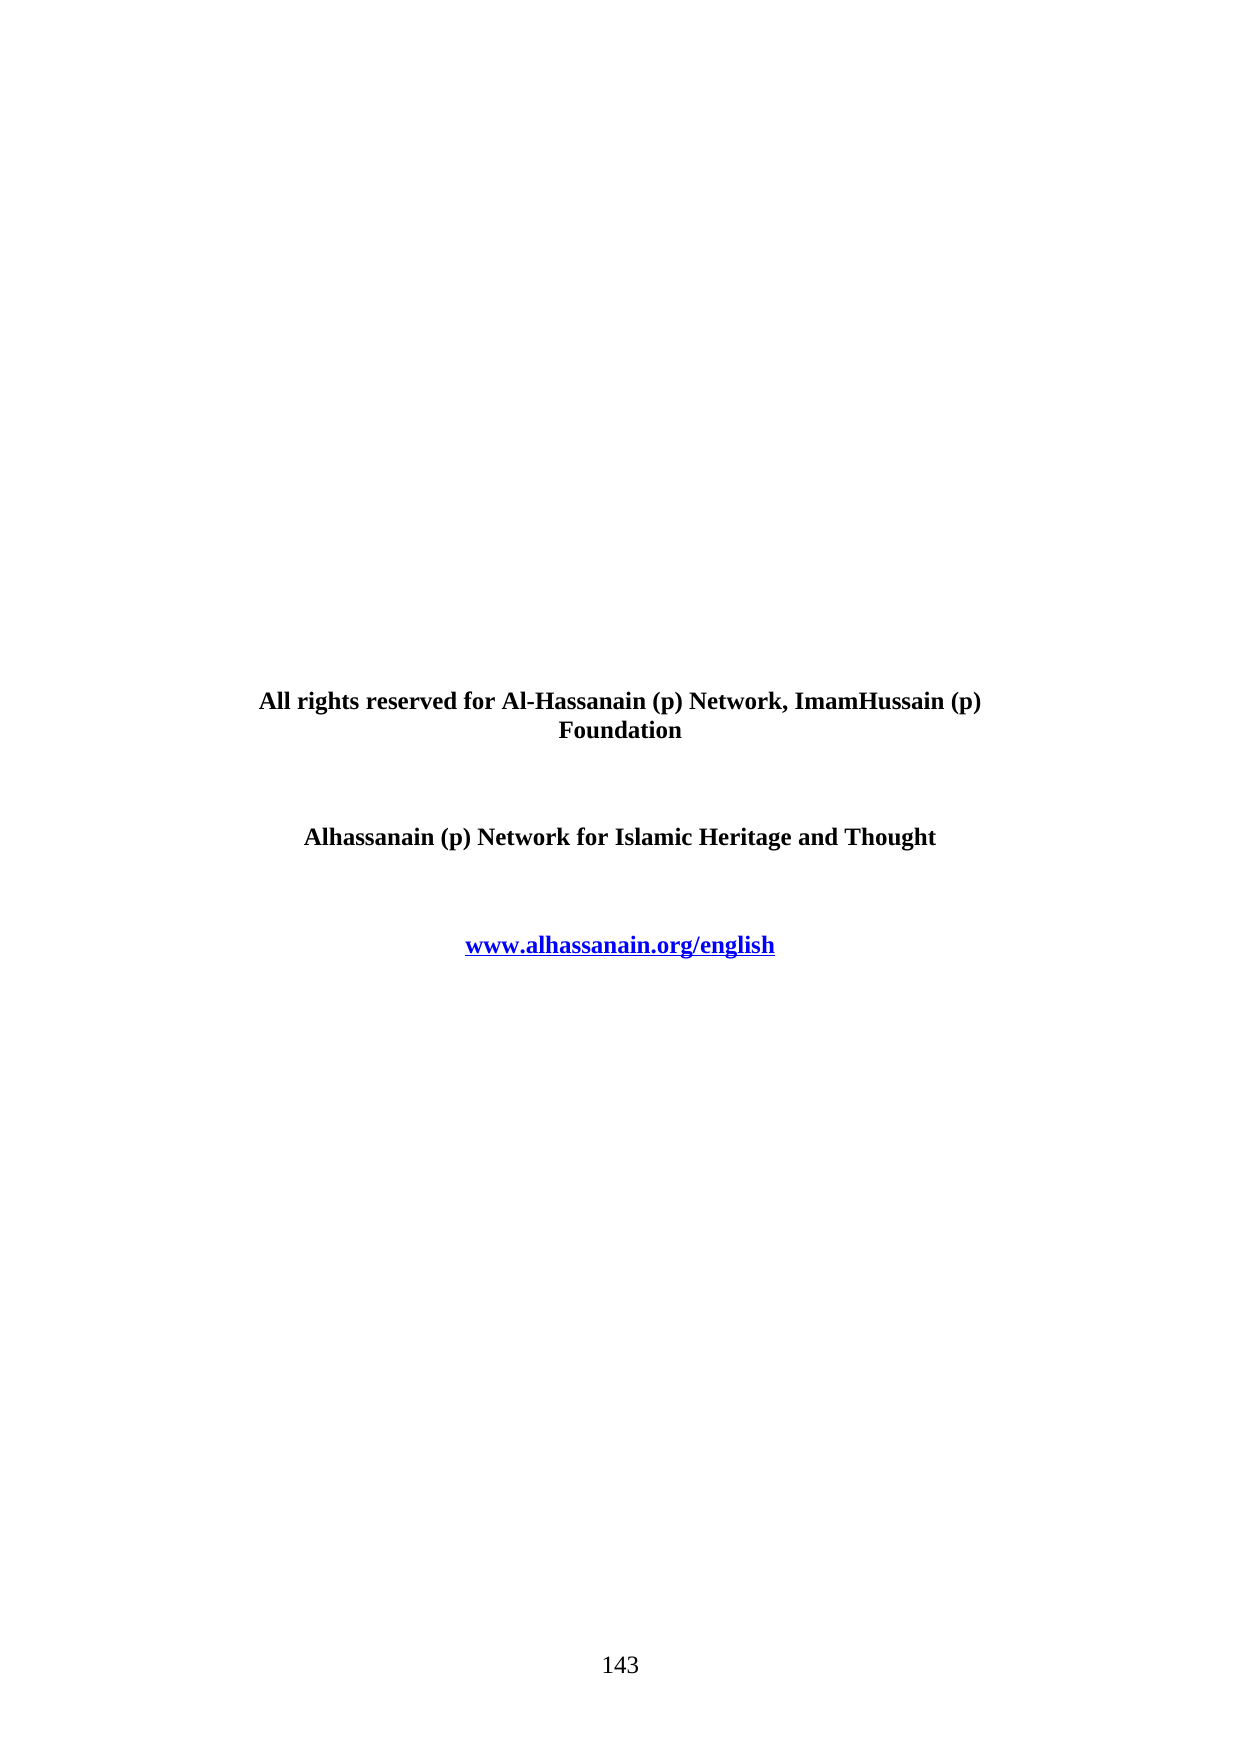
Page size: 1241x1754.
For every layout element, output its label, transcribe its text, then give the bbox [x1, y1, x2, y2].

text All rights reserved for Al-Hassanain (p) Network, ImamHussain (p) Foundation [236, 686, 1004, 743]
text www.alhassanain.org/english [236, 930, 1004, 958]
text Alhassanain (p) Network for Islamic Heritage and Thought [236, 822, 1004, 851]
